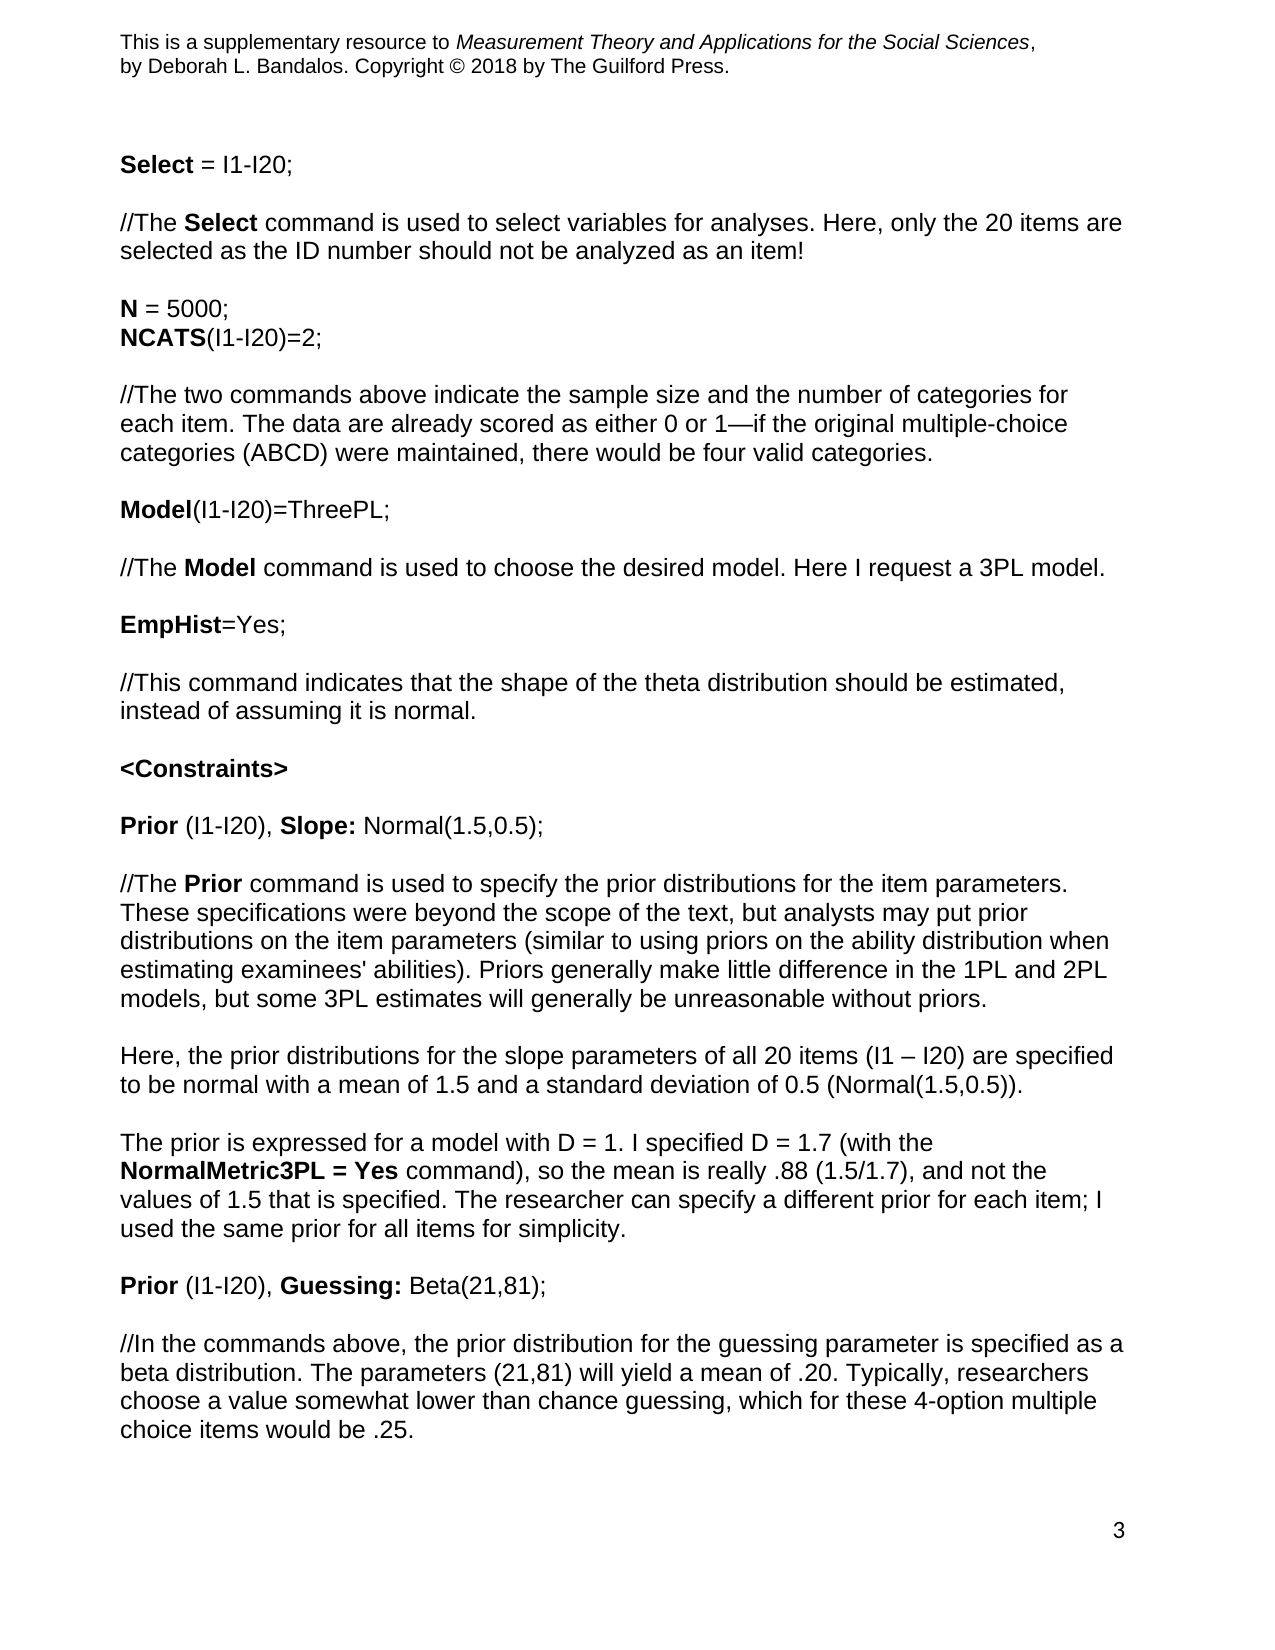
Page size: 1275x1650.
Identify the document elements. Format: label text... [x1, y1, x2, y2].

text //This command indicates that the shape of the theta distribution should be estimated, instead of assuming it is normal. [120, 667, 1125, 725]
text Model(I1-I20)=ThreePL; [120, 495, 1125, 524]
text //The Model command is used to choose the desired model. Here I request a 3PL model. [120, 552, 1125, 581]
text Prior (I1-I20), Slope: Normal(1.5,0.5); [120, 811, 1125, 840]
text //The two commands above indicate the sample size and the number of categories for each item. The data are already scored as either 0 or 1—if the original multiple-choice categories (ABCD) were maintained, there would be four valid categories. [120, 380, 1125, 466]
text The prior is expressed for a model with D = 1. I specified D = 1.7 (with the NormalMetric3PL = Yes command), so the mean is really .88 (1.5/1.7), and not the values of 1.5 that is specified. The researcher can specify a different prior for each item; I used the same prior for all items for simplicity. [120, 1127, 1125, 1242]
text Select = I1-I20; [120, 150, 1125, 179]
text //The Prior command is used to specify the prior distributions for the item parameters. These specifications were beyond the scope of the text, but analysts may put prior distributions on the item parameters (similar to using priors on the ability distribution when estimating examinees' abilities). Priors generally make little difference in the 1PL and 2PL models, but some 3PL estimates will generally be unreasonable without priors. [120, 869, 1125, 1012]
text EmpHist=Yes; [120, 610, 1125, 639]
text //The Select command is used to select variables for analyses. Here, only the 20 items are selected as the ID number should not be analyzed as an item! [120, 207, 1125, 265]
text NCATS(I1-I20)=2; [120, 322, 1125, 351]
text <Constraints> [120, 754, 1125, 782]
text //In the commands above, the prior distribution for the guessing parameter is specified as a beta distribution. The parameters (21,81) will yield a mean of .20. Typically, researchers choose a value somewhat lower than chance guessing, which for these 4-option multiple choice items would be .25. [120, 1329, 1125, 1444]
text N = 5000; [120, 294, 1125, 322]
text Prior (I1-I20), Guessing: Beta(21,81); [120, 1271, 1125, 1300]
text Here, the prior distributions for the slope parameters of all 20 items (I1 – I20) are specified to be normal with a mean of 1.5 and a standard deviation of 0.5 (Normal(1.5,0.5)). [120, 1041, 1125, 1099]
